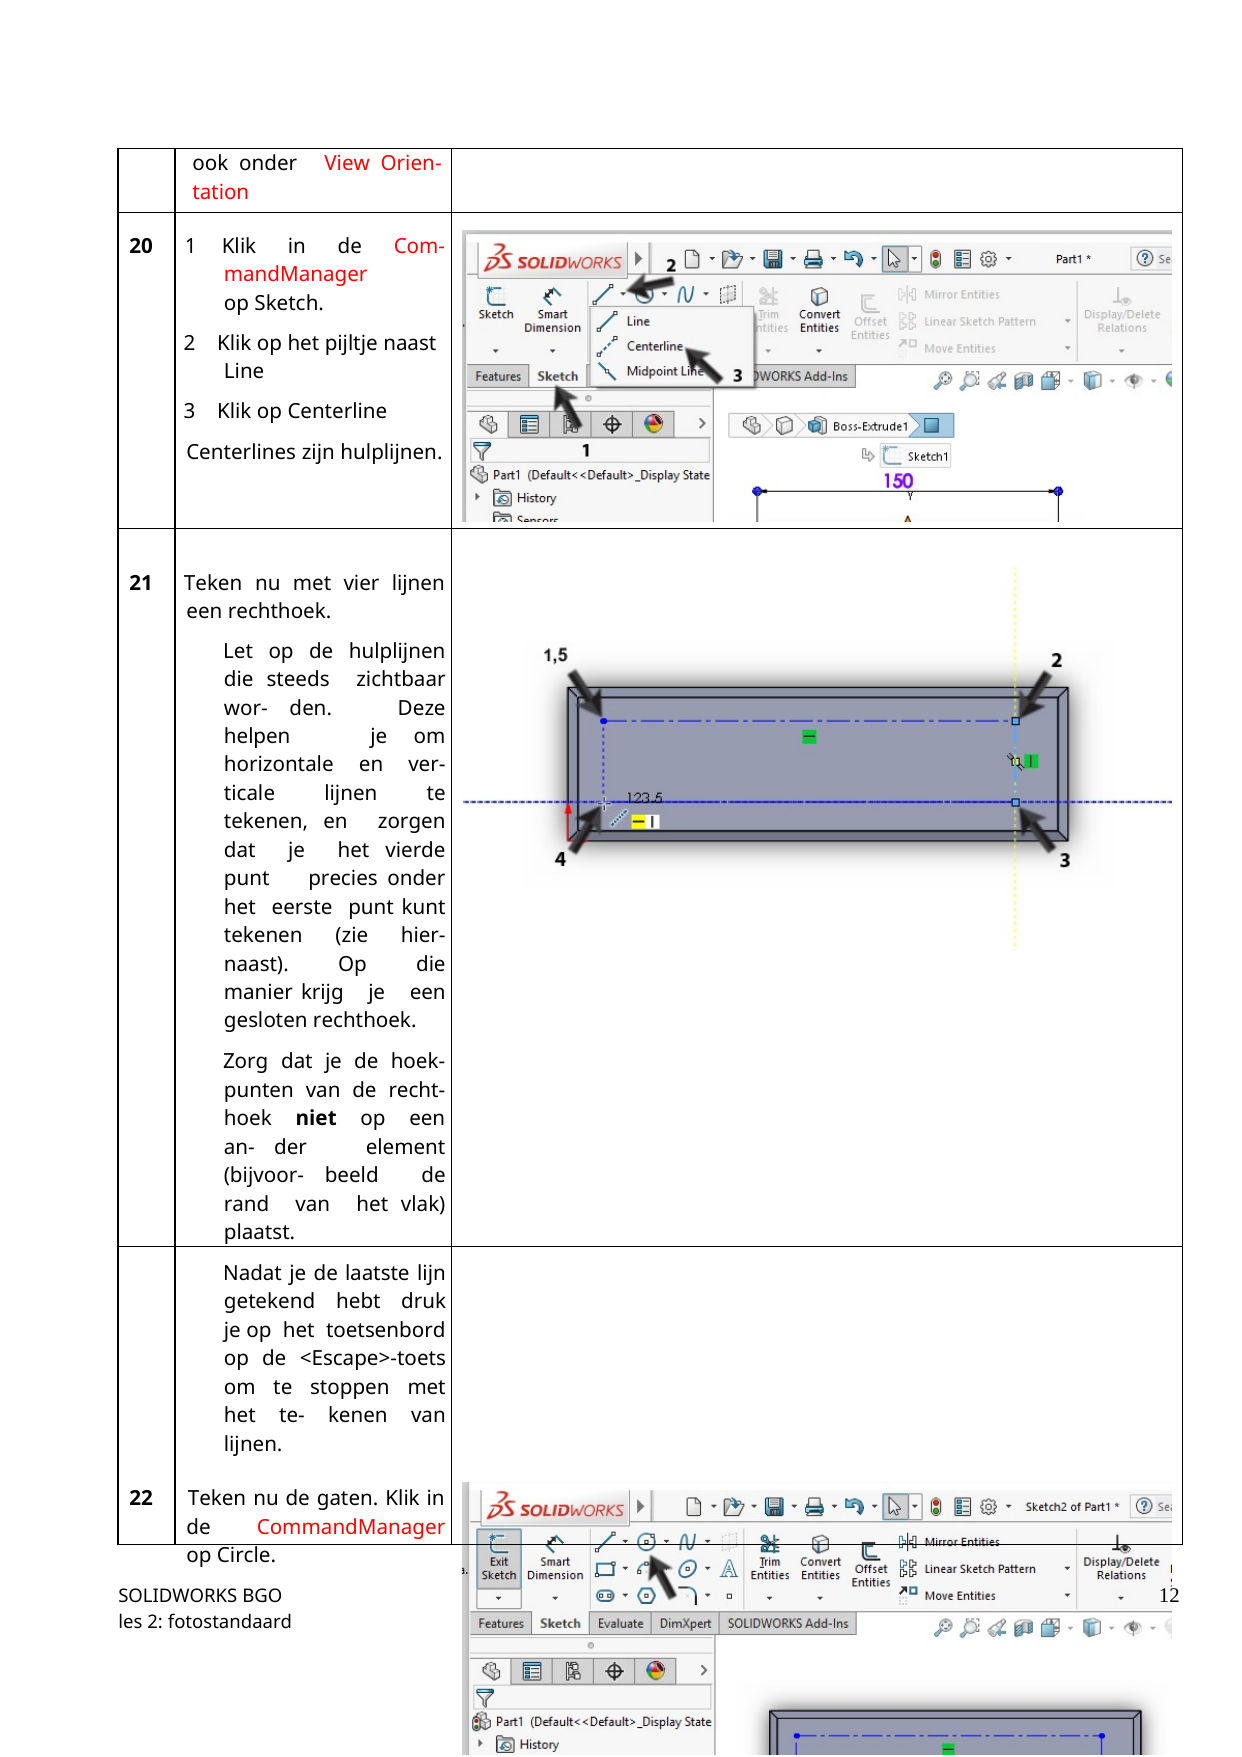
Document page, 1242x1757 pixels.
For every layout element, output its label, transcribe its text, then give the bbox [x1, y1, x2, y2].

picture [462, 424, 1172, 437]
text 20 1 Klik in de Com- mandManager op Sketch. [129, 231, 445, 316]
picture [462, 385, 1172, 396]
text 21 Teken nu met vier lijnen een rechthoek. [129, 568, 445, 624]
text ook onder View Orien- tation [192, 148, 445, 205]
text Line [224, 356, 1194, 385]
text Let op de hulplijnen die steeds zichtbaar wor- den. Deze helpen je om horizontale en ver- ticale lijnen te tekenen, en zorgen dat je het vierde punt precies onder het eerste punt kunt tekenen (zie hier- naast). Op die manier krijg je een gesloten rechthoek. [186, 636, 445, 1034]
text Nadat je de laatste lijn getekend hebt druk je op het toetsenbord op de <Escape>-toets om te stoppen met het te- kenen van lijnen. [186, 1258, 446, 1457]
picture [462, 1545, 1172, 1755]
text 22 Teken nu de gaten. Klik in de CommandManager op Circle. [129, 1483, 445, 1569]
text Zorg dat je de hoek- punten van de recht- hoek niet op een an- der element (bijvoor- beeld de rand van het vlak) plaatst. [186, 1046, 445, 1246]
text 3 Klik op Centerline [183, 396, 1194, 424]
text Centerlines zijn hulplijnen. [186, 437, 1194, 466]
text 2 Klik op het pijltje naast [183, 328, 1194, 356]
picture [462, 466, 1172, 522]
picture [462, 567, 1172, 951]
picture [462, 230, 1172, 328]
picture [462, 1482, 1172, 1544]
